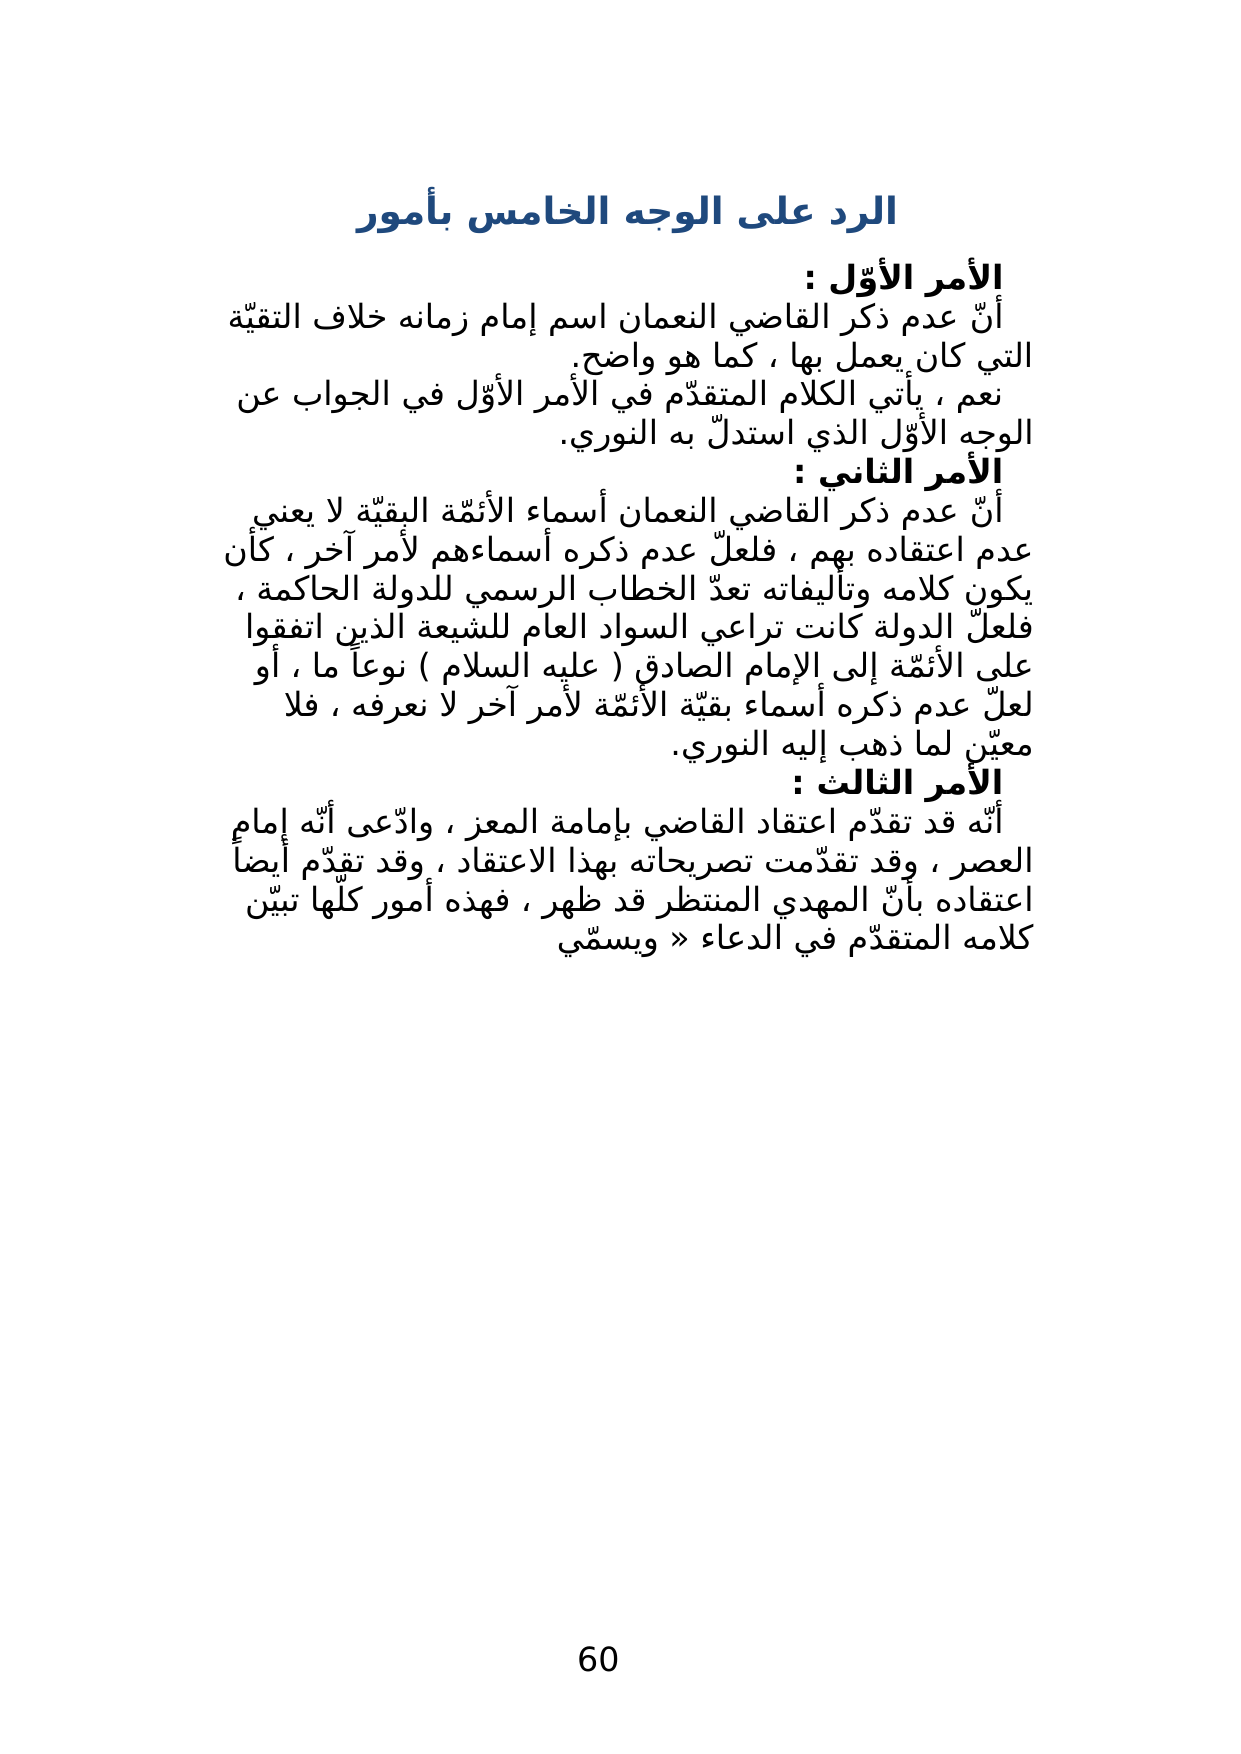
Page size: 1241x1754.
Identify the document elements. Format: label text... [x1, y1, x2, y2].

text نعم ، يأتي الكلام المتقدّم في الأمر الأوّل في الجواب عن الوجه الأوّل الذي استدلّ به النوري. [222, 375, 1033, 453]
text أنّ عدم ذكر القاضي النعمان اسم إمام زمانه خلاف التقيّة التي كان يعمل بها ، كما هو واضح. [222, 297, 1033, 375]
subtitle الرد على الوجه الخامس بأمور [222, 190, 1033, 233]
text الأمر الثاني : [222, 453, 1033, 491]
text الأمر الأوّل : [222, 258, 1033, 297]
text أنّ عدم ذكر القاضي النعمان أسماء الأئمّة البقيّة لا يعني عدم اعتقاده بهم ، فلعلّ عدم ذكره أسماءهم لأمر آخر ، كأن يكون كلامه وتأليفاته تعدّ الخطاب الرسمي للدولة الحاكمة ، فلعلّ الدولة كانت تراعي السواد العام للشيعة الذين اتفقوا على الأئمّة إلى الإمام الصادق ( عليه السلام ) نوعاً ما ، أو لعلّ عدم ذكره أسماء بقيّة الأئمّة لأمر آخر لا نعرفه ، فلا معيّن لما ذهب إليه النوري. [222, 491, 1033, 763]
text أنّه قد تقدّم اعتقاد القاضي بإمامة المعز ، وادّعى أنّه إمام العصر ، وقد تقدّمت تصريحاته بهذا الاعتقاد ، وقد تقدّم أيضاً اعتقاده بأنّ المهدي المنتظر قد ظهر ، فهذه أمور كلّها تبيّن كلامه المتقدّم في الدعاء « ويسمّي [222, 802, 1033, 958]
text الأمر الثالث : [222, 763, 1033, 802]
